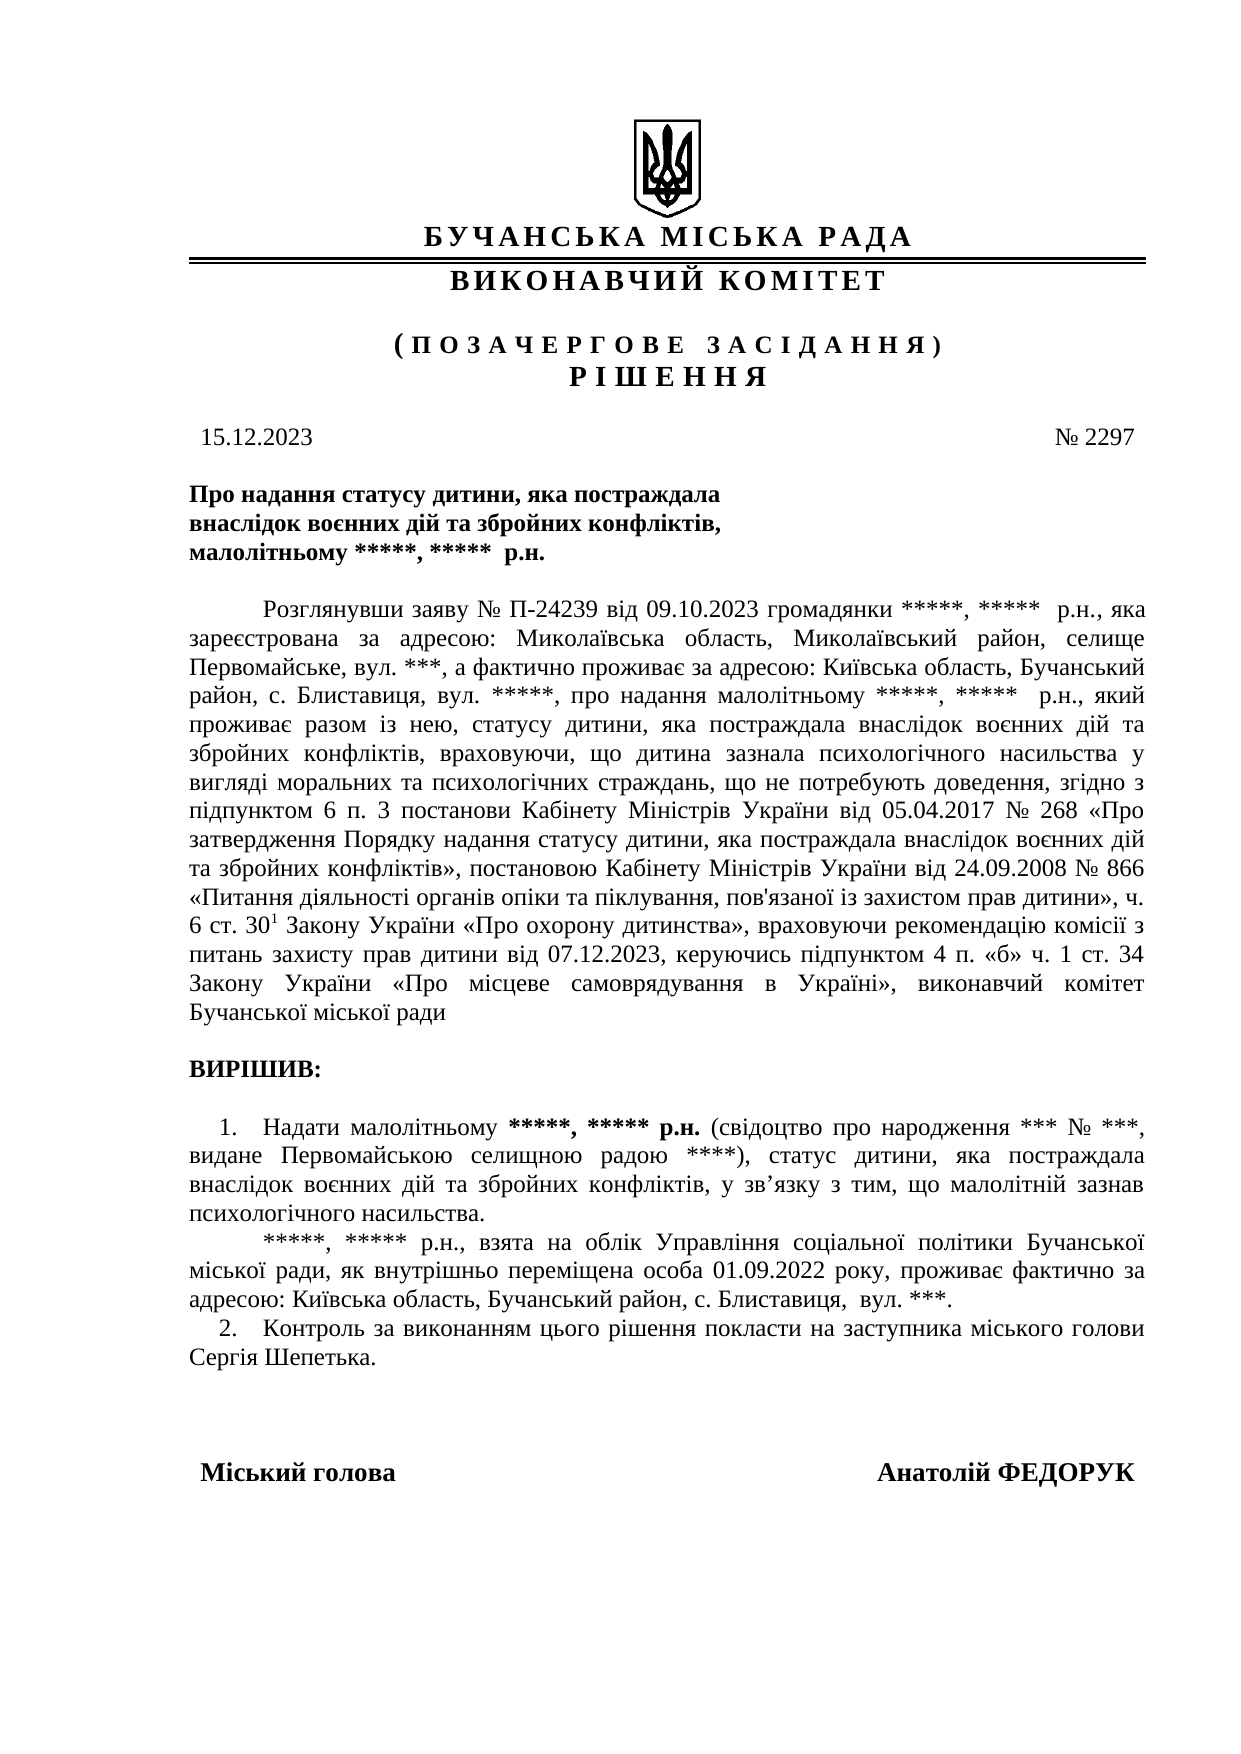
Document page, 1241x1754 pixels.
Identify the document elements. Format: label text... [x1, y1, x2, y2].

text (ПОЗАЧЕРГОВЕ ЗАСІДАННЯ) [189, 326, 1146, 359]
list Контроль за виконанням цього рішення покласти на заступника міського голови Сергія Шепетька. [189, 1313, 1146, 1370]
list *****, ***** р.н., взята на облік Управління соціальної політики Бучанської міської ради, як внутрішньо переміщена особа 01.09.2022 року, проживає фактично за адресою: Київська область, Бучанський район, с. Блиставиця, вул. ***. [189, 1227, 1146, 1313]
table_header № 2297 [670, 422, 1146, 450]
text ВИРІШИВ: [189, 1054, 1146, 1083]
list Надати малолітньому *****, ***** р.н. (свідоцтво про народження *** № ***, видане Первомайською селищною радою ****), статус дитини, яка постраждала внаслідок воєнних дій та збройних конфліктів, у зв’язку з тим, що малолітній зазнав психологічного насильства. [189, 1112, 1146, 1227]
text РІШЕННЯ [189, 359, 1146, 393]
table_header Міський голова [189, 1457, 666, 1488]
text БУЧАНСЬКА МІСЬКА РАДА [189, 219, 1146, 252]
text Про надання статусу дитини, яка постраждала внаслідок воєнних дій та збройних конфліктів, малолітньому *****, ***** р.н. [189, 479, 806, 565]
picture [632, 118, 703, 219]
text Розглянувши заяву № П-24239 від 09.10.2023 громадянки *****, ***** р.н., яка зареєстрована за адресою: Миколаївська область, Миколаївський район, селище Первомайське, вул. ***, а фактично проживає за адресою: Київська область, Бучанський район, с. Блиставиця, вул. *****, про надання малолітньому *****, ***** р.н., який проживає разом із нею, статусу дитини, яка постраждала внаслідок воєнних дій та збройних конфліктів, враховуючи, що дитина зазнала психологічного насильства у вигляді моральних та психологічних страждань, що не потребують доведення, згідно з підпунктом 6 п. 3 постанови Кабінету Міністрів України від 05.04.2017 № 268 «Про затвердження Порядку надання статусу дитини, яка постраждала внаслідок воєнних дій та збройних конфліктів», постановою Кабінету Міністрів України від 24.09.2008 № 866 «Питання діяльності органів опіки та піклування, пов'язаної із захистом прав дитини», ч. 6 ст. 301 Закону України «Про охорону дитинства», враховуючи рекомендацію комісії з питань захисту прав дитини від 07.12.2023, керуючись підпунктом 4 п. «б» ч. 1 ст. 34 Закону України «Про місцеве самоврядування в Україні», виконавчий комітет Бучанської міської ради [189, 594, 1146, 1025]
table_header ВИКОНАВЧИЙ КОМІТЕТ [189, 264, 1146, 326]
table_header Анатолій ФЕДОРУК [666, 1457, 1146, 1488]
table_header 15.12.2023 [189, 422, 670, 450]
